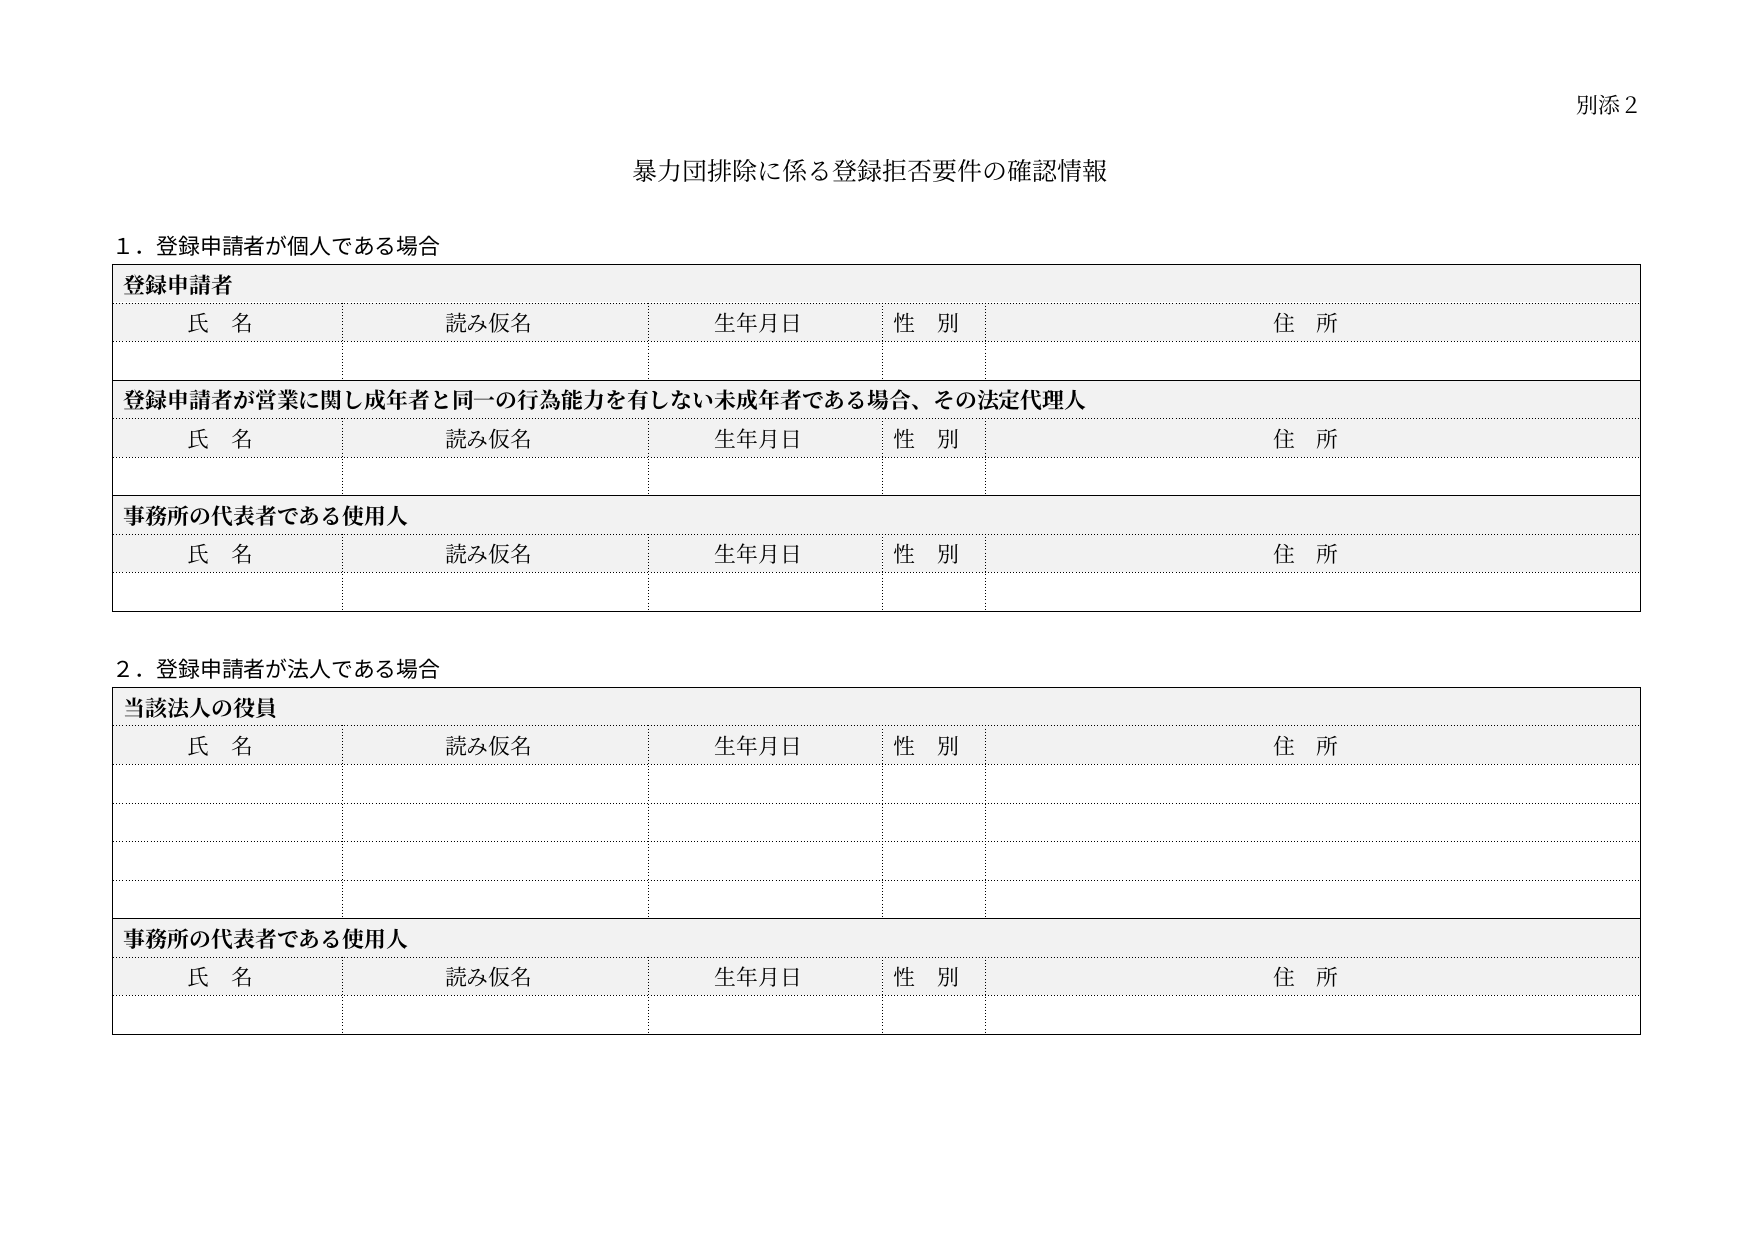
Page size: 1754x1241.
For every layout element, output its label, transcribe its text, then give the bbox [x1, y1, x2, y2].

table_cell 氏 名 [113, 418, 343, 457]
table_cell [883, 764, 985, 802]
table_cell [649, 341, 882, 379]
table_cell [649, 880, 882, 918]
table_cell [985, 841, 1640, 879]
text 暴力団排除に係る登録拒否要件の確認情報 [112, 151, 1627, 189]
table_cell [985, 572, 1640, 611]
table_cell 性 別 [883, 957, 985, 995]
table_header 当該法人の役員 [113, 688, 1640, 725]
table_cell [883, 995, 985, 1034]
table_cell 生年月日 [649, 303, 882, 341]
table_cell [649, 841, 882, 879]
table_cell [113, 764, 343, 802]
table_cell [883, 341, 985, 379]
table_cell 氏 名 [113, 303, 343, 341]
table_cell [343, 341, 649, 379]
table_cell [985, 880, 1640, 918]
table_cell 性 別 [883, 725, 985, 764]
table_cell 氏 名 [113, 534, 343, 572]
table_cell [649, 457, 882, 495]
table_cell [113, 341, 343, 379]
table_cell 住 所 [985, 303, 1640, 341]
table_cell 読み仮名 [343, 725, 649, 764]
table_cell 生年月日 [649, 418, 882, 457]
table_cell 読み仮名 [343, 303, 649, 341]
text １．登録申請者が個人である場合 [112, 226, 1627, 264]
table_cell [883, 457, 985, 495]
table_cell [985, 764, 1640, 802]
table_cell [343, 841, 649, 879]
table_cell [343, 764, 649, 802]
table_cell [113, 880, 343, 918]
table_cell [113, 841, 343, 879]
table_cell [985, 803, 1640, 841]
table_cell [343, 803, 649, 841]
text ２．登録申請者が法人である場合 [112, 649, 1627, 687]
table_cell [113, 803, 343, 841]
table_cell [985, 341, 1640, 379]
table_cell [113, 457, 343, 495]
table_cell [113, 572, 343, 611]
table_cell [883, 841, 985, 879]
table_cell 氏 名 [113, 957, 343, 995]
table_cell [343, 457, 649, 495]
table_header 登録申請者 [113, 265, 1640, 302]
table_cell 事務所の代表者である使用人 [113, 496, 1640, 534]
table_cell [343, 995, 649, 1034]
table_cell [113, 995, 343, 1034]
table_cell [343, 572, 649, 611]
table_cell 性 別 [883, 534, 985, 572]
table_cell 登録申請者が営業に関し成年者と同一の行為能力を有しない未成年者である場合、その法定代理人 [113, 381, 1640, 418]
table_cell 読み仮名 [343, 957, 649, 995]
table_cell 生年月日 [649, 534, 882, 572]
table_cell 住 所 [985, 418, 1640, 457]
table_cell 性 別 [883, 303, 985, 341]
table_cell 読み仮名 [343, 418, 649, 457]
table_cell [649, 572, 882, 611]
table_cell [649, 764, 882, 802]
table_cell [985, 457, 1640, 495]
table_cell 住 所 [985, 957, 1640, 995]
table_cell 氏 名 [113, 725, 343, 764]
table_cell 住 所 [985, 534, 1640, 572]
table_cell [649, 995, 882, 1034]
table_cell [343, 880, 649, 918]
table_cell [883, 572, 985, 611]
table_cell 事務所の代表者である使用人 [113, 919, 1640, 957]
table_cell 性 別 [883, 418, 985, 457]
table_cell [883, 880, 985, 918]
table_cell 住 所 [985, 725, 1640, 764]
table_cell [883, 803, 985, 841]
table_cell 生年月日 [649, 725, 882, 764]
table_cell [649, 803, 882, 841]
table_cell [985, 995, 1640, 1034]
table_cell 生年月日 [649, 957, 882, 995]
table_cell 読み仮名 [343, 534, 649, 572]
